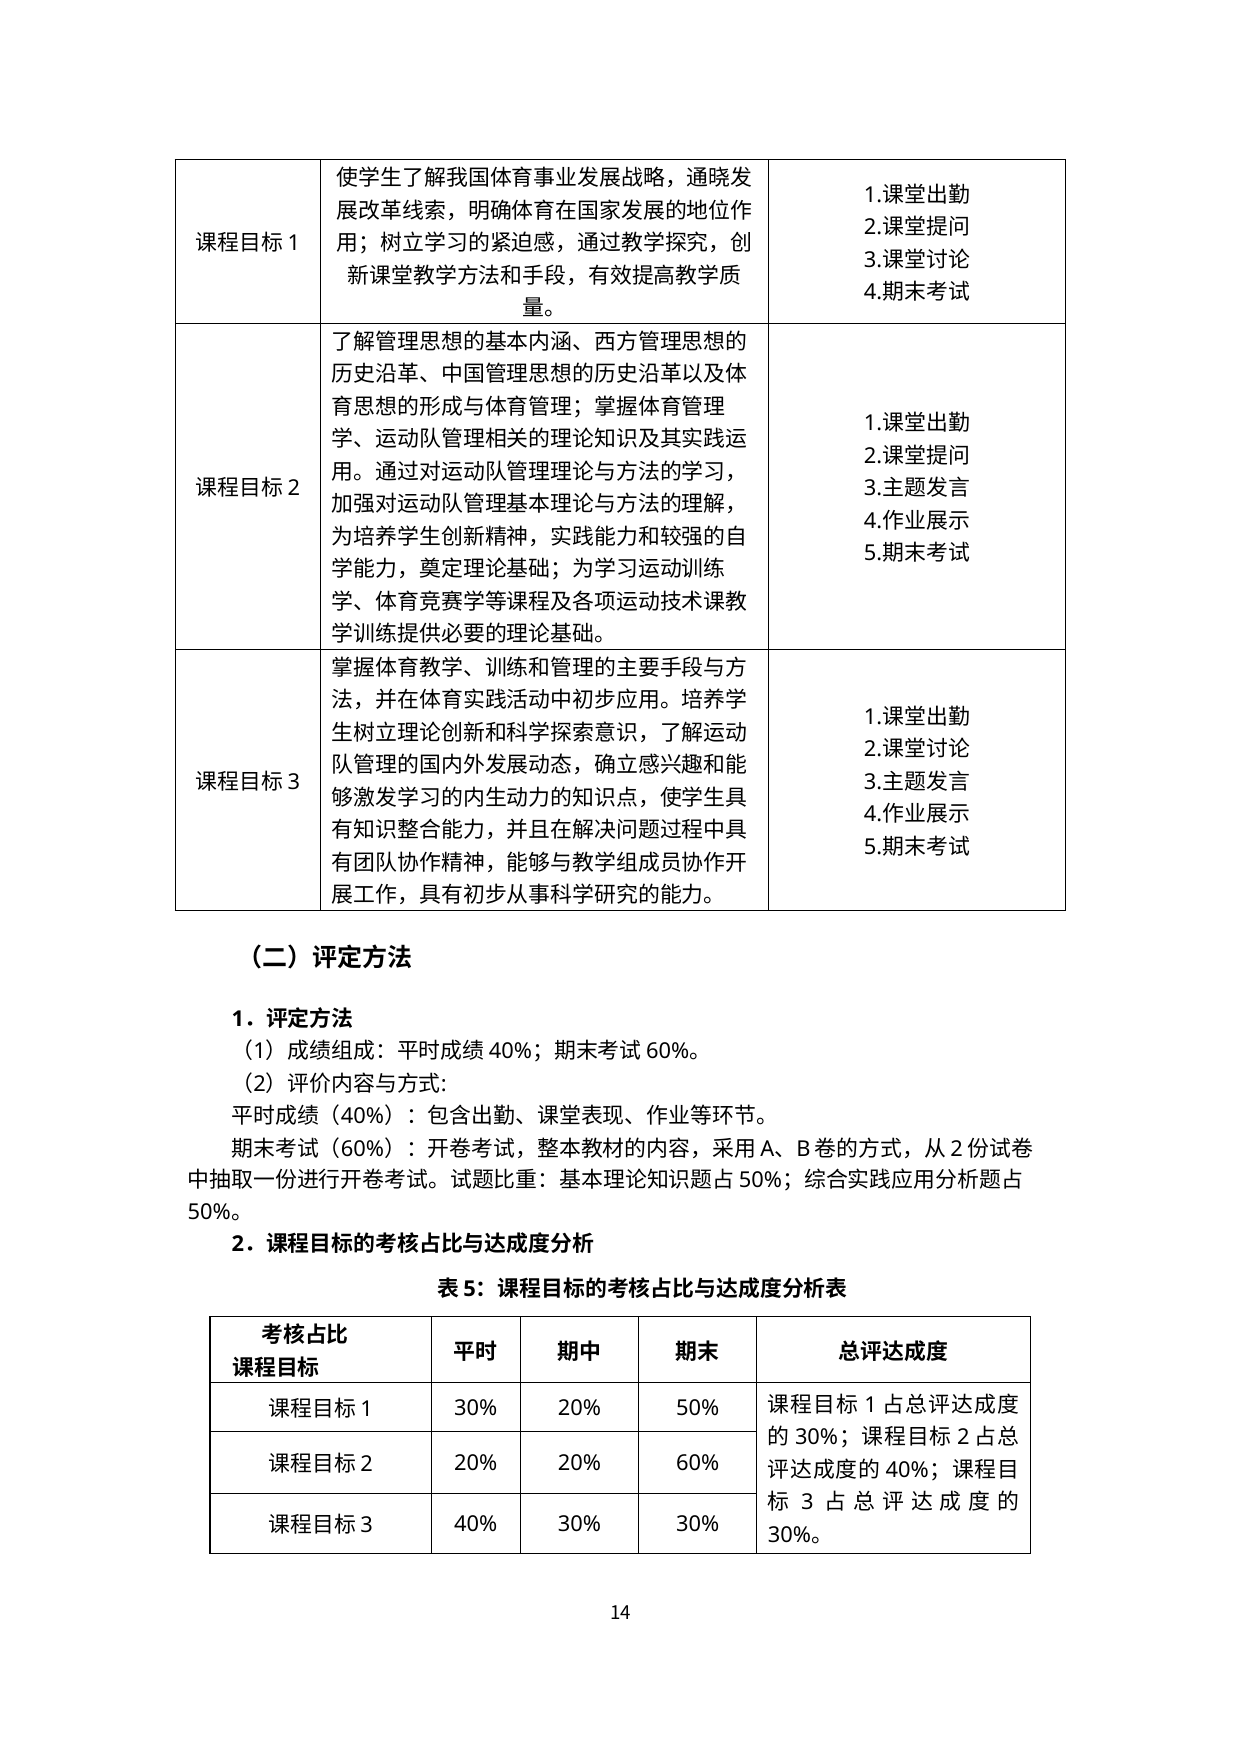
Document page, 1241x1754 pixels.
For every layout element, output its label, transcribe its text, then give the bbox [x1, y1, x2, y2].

text （2）评价内容与方式: [187, 1066, 1053, 1098]
text 期末考试（60%）：开卷考试，整本教材的内容，采用A、B卷的方式，从2份试卷中抽取一份进行开卷考试。试题比重：基本理论知识题占50%；综合实践应用分析题占50%。 [187, 1131, 1053, 1226]
table_cell 了解管理思想的基本内涵、西方管理思想的历史沿革、中国管理思想的历史沿革以及体育思想的形成与体育管理；掌握体育管理学、运动队管理相关的理论知识及其实践运用。通过对运动队管理理论与方法的学习，加强对运动队管理基本理论与方法的理解，为培养学生创新精神，实践能力和较强的自学能力，奠定理论基础；为学习运动训练学、体育竞赛学等课程及各项运动技术课教学训练提供必要的理论基础。 [321, 324, 768, 648]
table_cell 课程目标1 [176, 160, 320, 322]
table_header 总评达成度 [757, 1317, 1030, 1382]
text 2．课程目标的考核占比与达成度分析 [187, 1226, 1053, 1258]
table_cell 课程目标3 [176, 650, 320, 909]
table_cell 使学生了解我国体育事业发展战略，通晓发展改革线索，明确体育在国家发展的地位作用；树立学习的紧迫感，通过教学探究，创新课堂教学方法和手段，有效提高教学质量。 [321, 160, 768, 322]
table_cell 1.课堂出勤 2.课堂讨论 3.主题发言 4.作业展示 5.期末考试 [769, 650, 1065, 909]
table_header 期中 [521, 1317, 638, 1382]
table_cell 50% [639, 1383, 756, 1431]
table_cell 课程目标1占总评达成度的30%；课程目标2占总评达成度的40%；课程目标3占总评达成度的30%。 [757, 1383, 1030, 1553]
table_cell 1.课堂出勤 2.课堂提问 3.课堂讨论 4.期末考试 [769, 160, 1065, 322]
text 平时成绩（40%）：包含出勤、课堂表现、作业等环节。 [187, 1098, 1053, 1131]
table_cell 30% [639, 1494, 756, 1553]
text 表5：课程目标的考核占比与达成度分析表 [187, 1271, 1053, 1303]
text 1．评定方法 [187, 1001, 1053, 1033]
table_cell 1.课堂出勤 2.课堂提问 3.主题发言 4.作业展示 5.期末考试 [769, 324, 1065, 648]
table_cell 课程目标2 [176, 324, 320, 648]
table_header 考核占比 课程目标 [211, 1317, 431, 1382]
table_cell 课程目标1 [211, 1383, 431, 1431]
table_cell 20% [521, 1383, 638, 1431]
table_cell 30% [432, 1383, 520, 1431]
table_cell 掌握体育教学、训练和管理的主要手段与方法，并在体育实践活动中初步应用。培养学生树立理论创新和科学探索意识，了解运动队管理的国内外发展动态，确立感兴趣和能够激发学习的内生动力的知识点，使学生具有知识整合能力，并且在解决问题过程中具有团队协作精神，能够与教学组成员协作开展工作，具有初步从事科学研究的能力。 [321, 650, 768, 909]
table_cell 30% [521, 1494, 638, 1553]
table_cell 20% [521, 1432, 638, 1492]
table_cell 课程目标3 [211, 1494, 431, 1553]
text （1）成绩组成：平时成绩40%；期末考试60%。 [187, 1033, 1053, 1066]
table_cell 40% [432, 1494, 520, 1553]
table_cell 20% [432, 1432, 520, 1492]
table_header 期末 [639, 1317, 756, 1382]
table_cell 60% [639, 1432, 756, 1492]
table_header 平时 [432, 1317, 520, 1382]
text （二）评定方法 [187, 923, 1053, 988]
table_cell 课程目标2 [211, 1432, 431, 1492]
